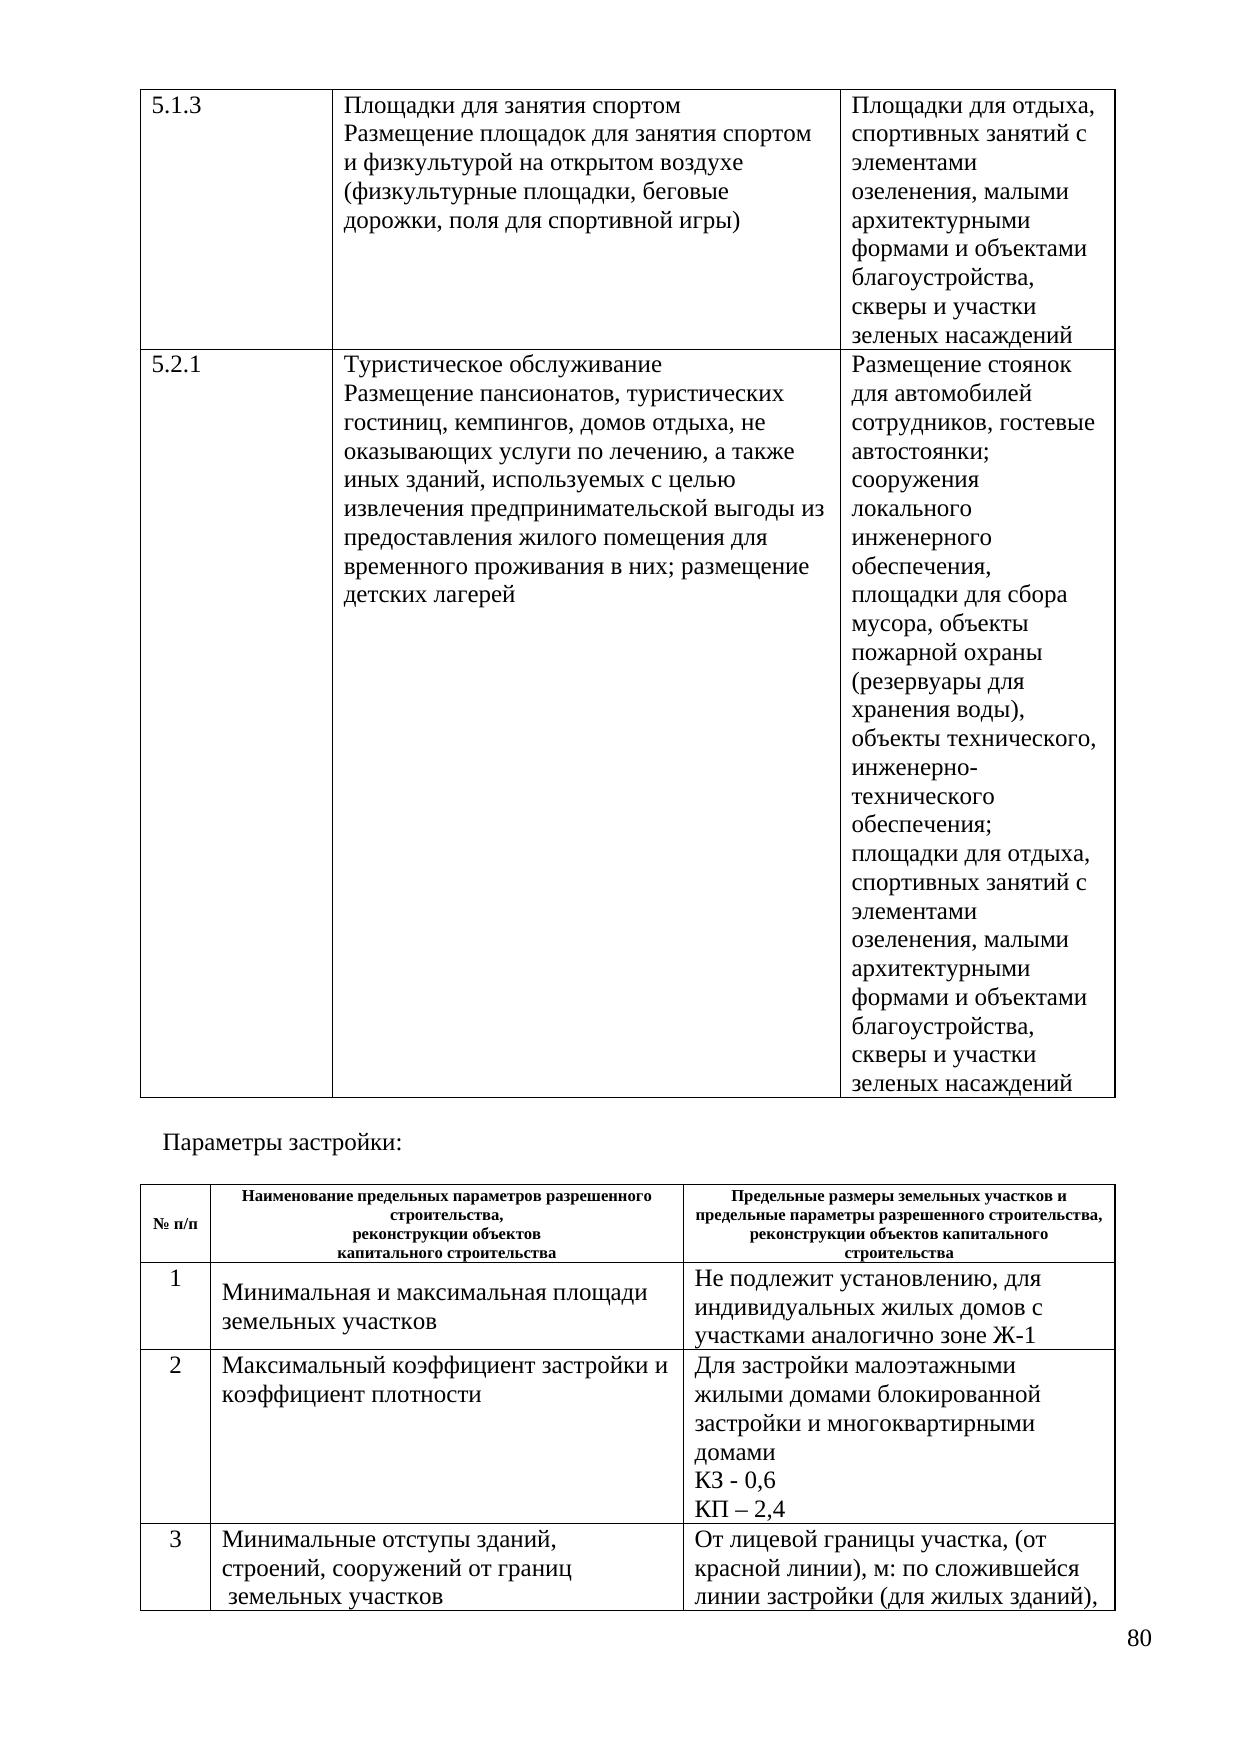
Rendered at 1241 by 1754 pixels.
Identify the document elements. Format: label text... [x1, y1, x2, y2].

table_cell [684, 1524, 1114, 1610]
table_header Наименование предельных параметров разрешенного строительства, реконструкции объектов капитального строительства [211, 1185, 683, 1262]
table_header Площадки для занятия спортом Размещение площадок для занятия спортом и физкультурой на открытом воздухе (физкультурные площадки, беговые дорожки, поля для спортивной игры) [333, 90, 840, 348]
table_header 5.1.3 [141, 90, 332, 348]
table_cell Минимальная и максимальная площади земельных участков [211, 1263, 683, 1349]
table_cell 1 [141, 1263, 210, 1349]
table_cell 2 [141, 1350, 210, 1523]
table_cell Не подлежит установлению, для индивидуальных жилых домов с участками аналогично зоне Ж-1 [684, 1263, 1114, 1349]
text Параметры застройки: [103, 1127, 1152, 1156]
table_cell 3 [141, 1524, 210, 1610]
table_cell Максимальный коэффициент застройки и коэффициент плотности [211, 1350, 683, 1523]
table_header Предельные размеры земельных участков и предельные параметры разрешенного строительства, реконструкции объектов капитального строительства [684, 1185, 1114, 1262]
table_cell Размещение стоянок для автомобилей сотрудников, гостевые автостоянки; сооружения локального инженерного обеспечения, площадки для сбора мусора, объекты пожарной охраны (резервуары для хранения воды), объекты технического, инженерно-технического обеспечения; площадки для отдыха, спортивных занятий с элементами озеленения, малыми архитектурными формами и объектами благоустройства, скверы и участки зеленых насаждений [841, 350, 1114, 1097]
table_header Площадки для отдыха, спортивных занятий с элементами озеленения, малыми архитектурными формами и объектами благоустройства, скверы и участки зеленых насаждений [841, 90, 1114, 348]
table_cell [211, 1524, 683, 1610]
table_cell 5.2.1 [141, 350, 332, 1097]
table_header № п/п [141, 1185, 210, 1262]
table_cell Для застройки малоэтажными жилыми домами блокированной застройки и многоквартирными домами КЗ - 0,6 КП – 2,4 [684, 1350, 1114, 1523]
table_cell Туристическое обслуживание Размещение пансионатов, туристических гостиниц, кемпингов, домов отдыха, не оказывающих услуги по лечению, а также иных зданий, используемых с целью извлечения предпринимательской выгоды из предоставления жилого помещения для временного проживания в них; размещение детских лагерей [333, 350, 840, 1097]
